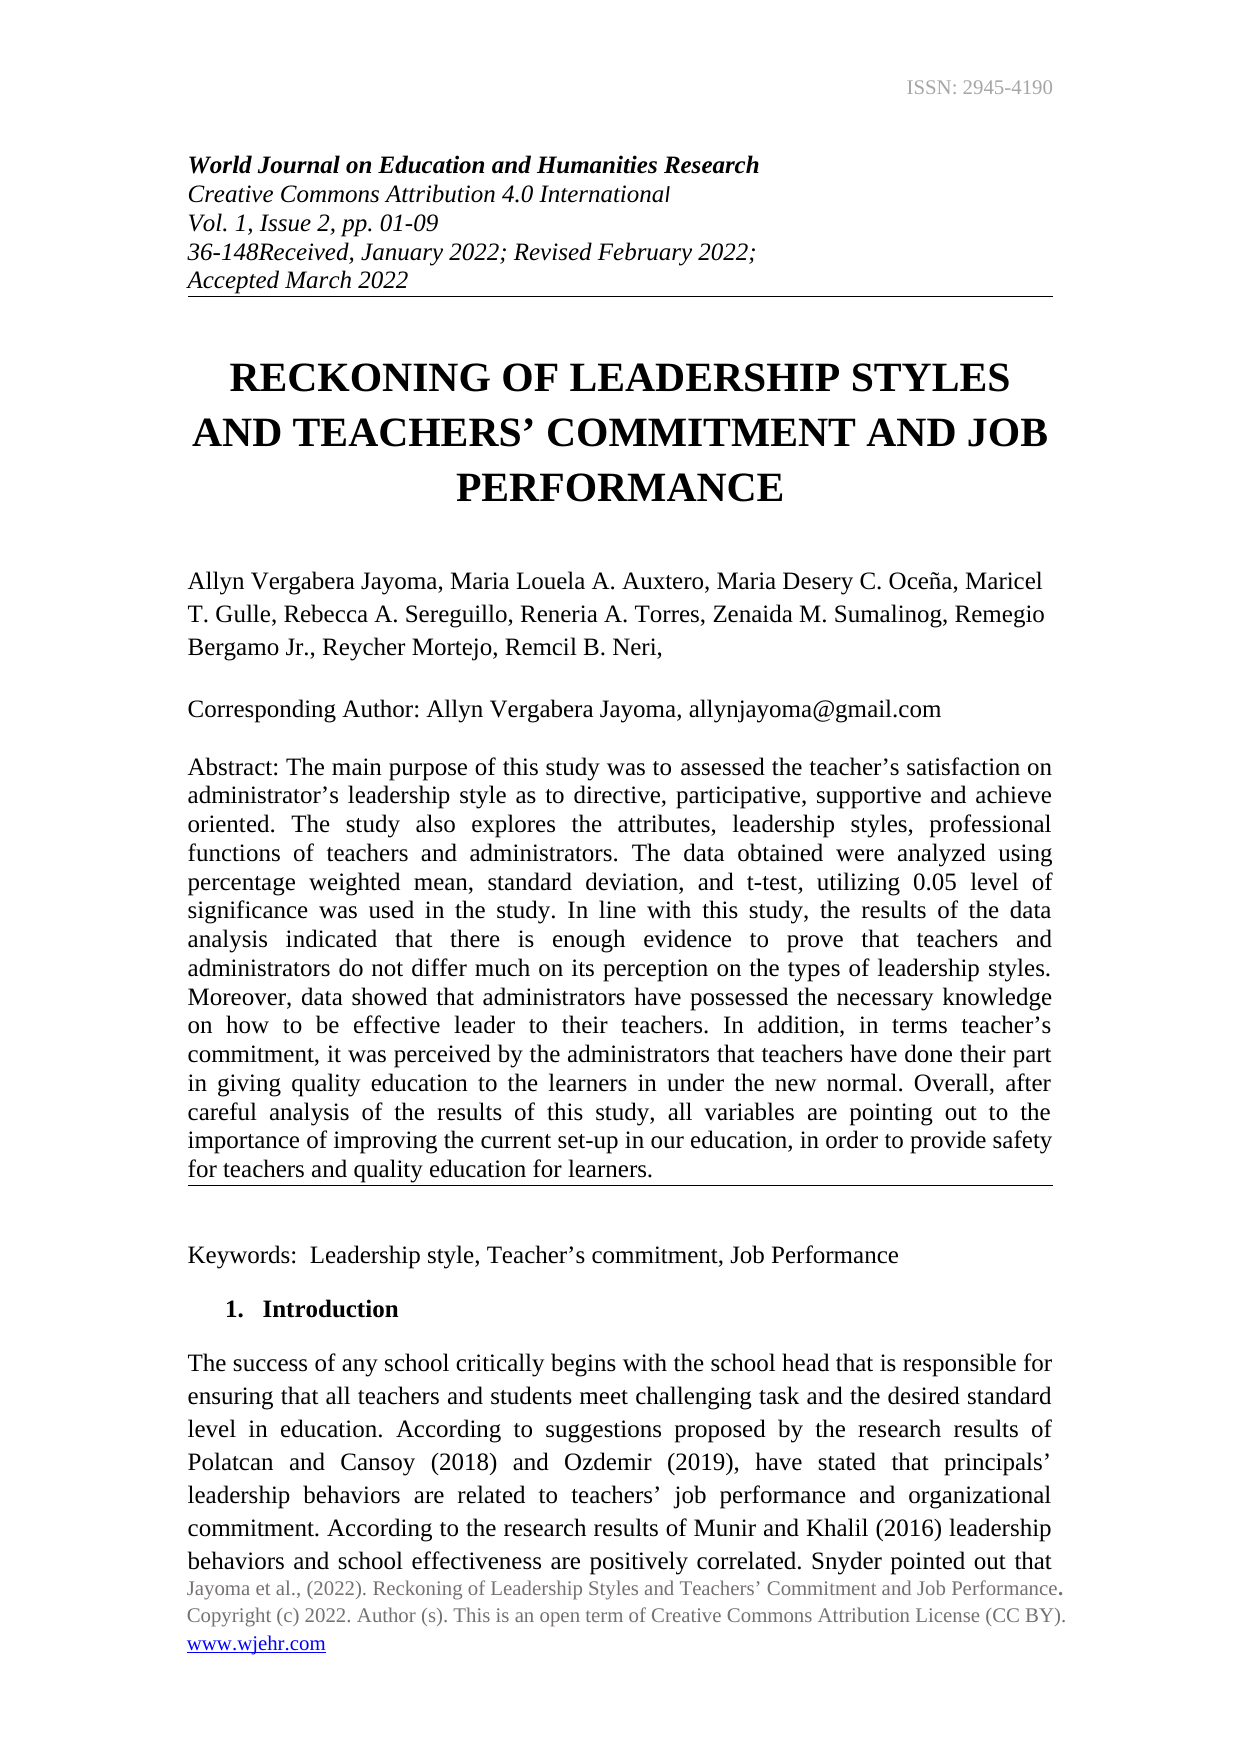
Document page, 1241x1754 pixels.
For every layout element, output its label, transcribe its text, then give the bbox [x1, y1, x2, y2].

text RECKONING OF LEADERSHIP STYLES AND TEACHERS’ COMMITMENT AND JOB PERFORMANCE [187, 352, 1053, 510]
text Allyn Vergabera Jayoma, Maria Louela A. Auxtero, Maria Desery C. Oceña, Maricel T. Gulle, Rebecca A. Sereguillo, Reneria A. Torres, Zenaida M. Sumalinog, Remegio Bergamo Jr., Reycher Mortejo, Remcil B. Neri, [187, 566, 1053, 661]
text World Journal on Education and Humanities Research [187, 150, 1053, 179]
list Introduction [225, 1294, 1053, 1323]
text Abstract: The main purpose of this study was to assessed the teacher’s satisfaction on administrator’s leadership style as to directive, participative, supportive and achieve oriented. The study also explores the attributes, leadership styles, professional functions of teachers and administrators. The data obtained were analyzed using percentage weighted mean, standard deviation, and t-test, utilizing 0.05 level of significance was used in the study. In line with this study, the results of the data analysis indicated that there is enough evidence to prove that teachers and administrators do not differ much on its perception on the types of leadership styles. Moreover, data showed that administrators have possessed the necessary knowledge on how to be effective leader to their teachers. In addition, in terms teacher’s commitment, it was perceived by the administrators that teachers have done their part in giving quality education to the learners in under the new normal. Overall, after careful analysis of the results of this study, all variables are pointing out to the importance of improving the current set-up in our education, in order to provide safety for teachers and quality education for learners. [187, 752, 1053, 1186]
text Keywords: Leadership style, Teacher’s commitment, Job Performance [187, 1240, 1053, 1269]
text 36-148Received, January 2022; Revised February 2022; [187, 237, 1053, 265]
text Creative Commons Attribution 4.0 International [187, 179, 1053, 208]
text Accepted March 2022 [187, 265, 1053, 297]
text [187, 1348, 1053, 1574]
text Vol. 1, Issue 2, pp. 01-09 [187, 208, 1053, 237]
text Corresponding Author: Allyn Vergabera Jayoma, allynjayoma@gmail.com [187, 694, 1053, 723]
